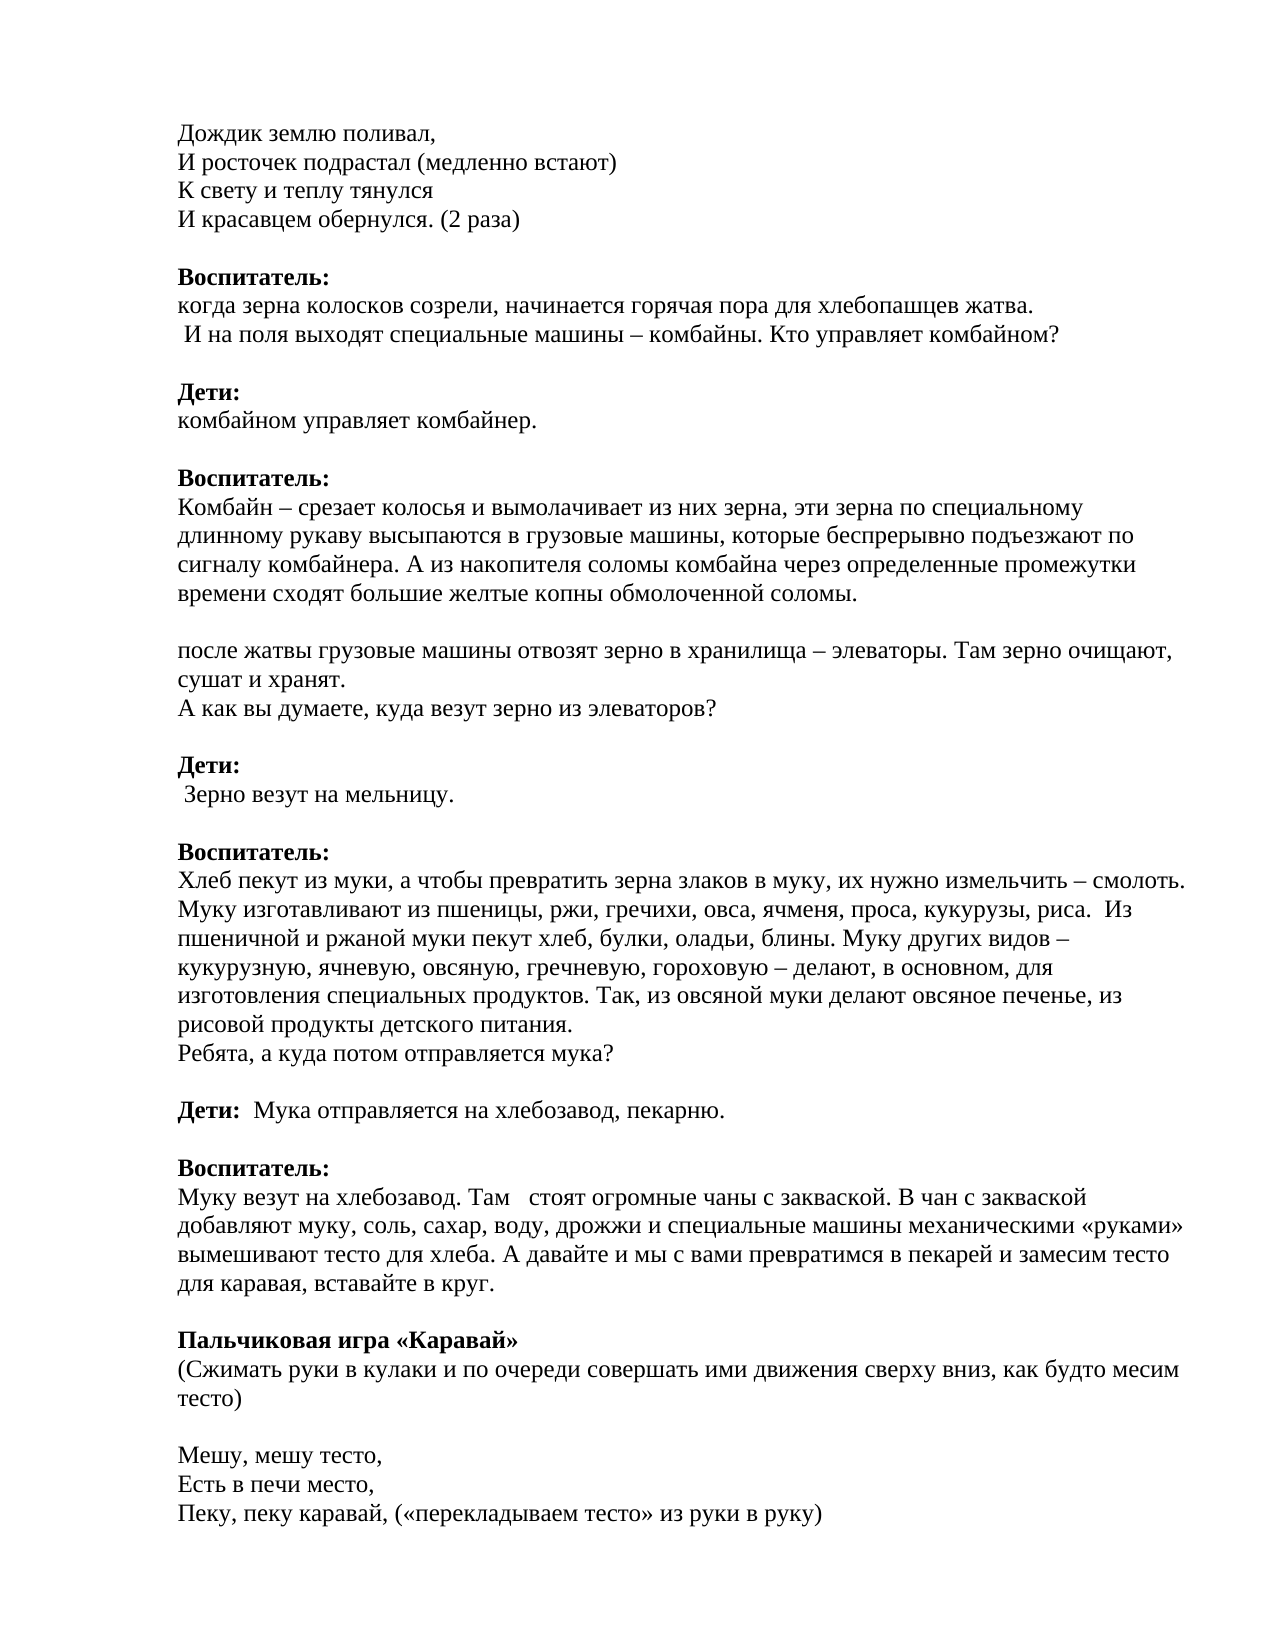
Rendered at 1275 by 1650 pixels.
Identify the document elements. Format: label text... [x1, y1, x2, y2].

text после жатвы грузовые машины отвозят зерно в хранилища – элеваторы. Там зерно очищают, сушат и хранят. А как вы думаете, куда везут зерно из элеваторов? Дети: Зерно везут на мельницу. Воспитатель: Хлеб пекут из муки, а чтобы превратить зерна злаков в муку, их нужно измельчить – смолоть. Муку изготавливают из пшеницы, ржи, гречихи, овса, ячменя, проса, кукурузы, риса. Из пшеничной и ржаной муки пекут хлеб, булки, оладьи, блины. Муку других видов – кукурузную, ячневую, овсяную, гречневую, гороховую – делают, в основном, для изготовления специальных продуктов. Так, из овсяной муки делают овсяное печенье, из рисовой продукты детского питания. [177, 607, 1186, 1038]
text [177, 1297, 1186, 1527]
text Ребята, а куда потом отправляется мука? Дети: Мука отправляется на хлебозавод, пекарню. Воспитатель: Муку везут на хлебозавод. Там стоят огромные чаны с закваской. В чан с закваской добавляют муку, соль, сахар, воду, дрожжи и специальные машины механическими «руками» вымешивают тесто для хлеба. А давайте и мы с вами превратимся в пекарей и замесим тесто для каравая, вставайте в круг. [177, 1038, 1186, 1297]
text И на поля выходят специальные машины – комбайны. Кто управляет комбайном? Дети: комбайном управляет комбайнер. Воспитатель: Комбайн – срезает колосья и вымолачивает из них зерна, эти зерна по специальному длинному рукаву высыпаются в грузовые машины, которые беспрерывно подъезжают по сигналу комбайнера. А из накопителя соломы комбайна через определенные промежутки времени сходят большие желтые копны обмолоченной соломы. [177, 319, 1186, 607]
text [177, 118, 1186, 319]
